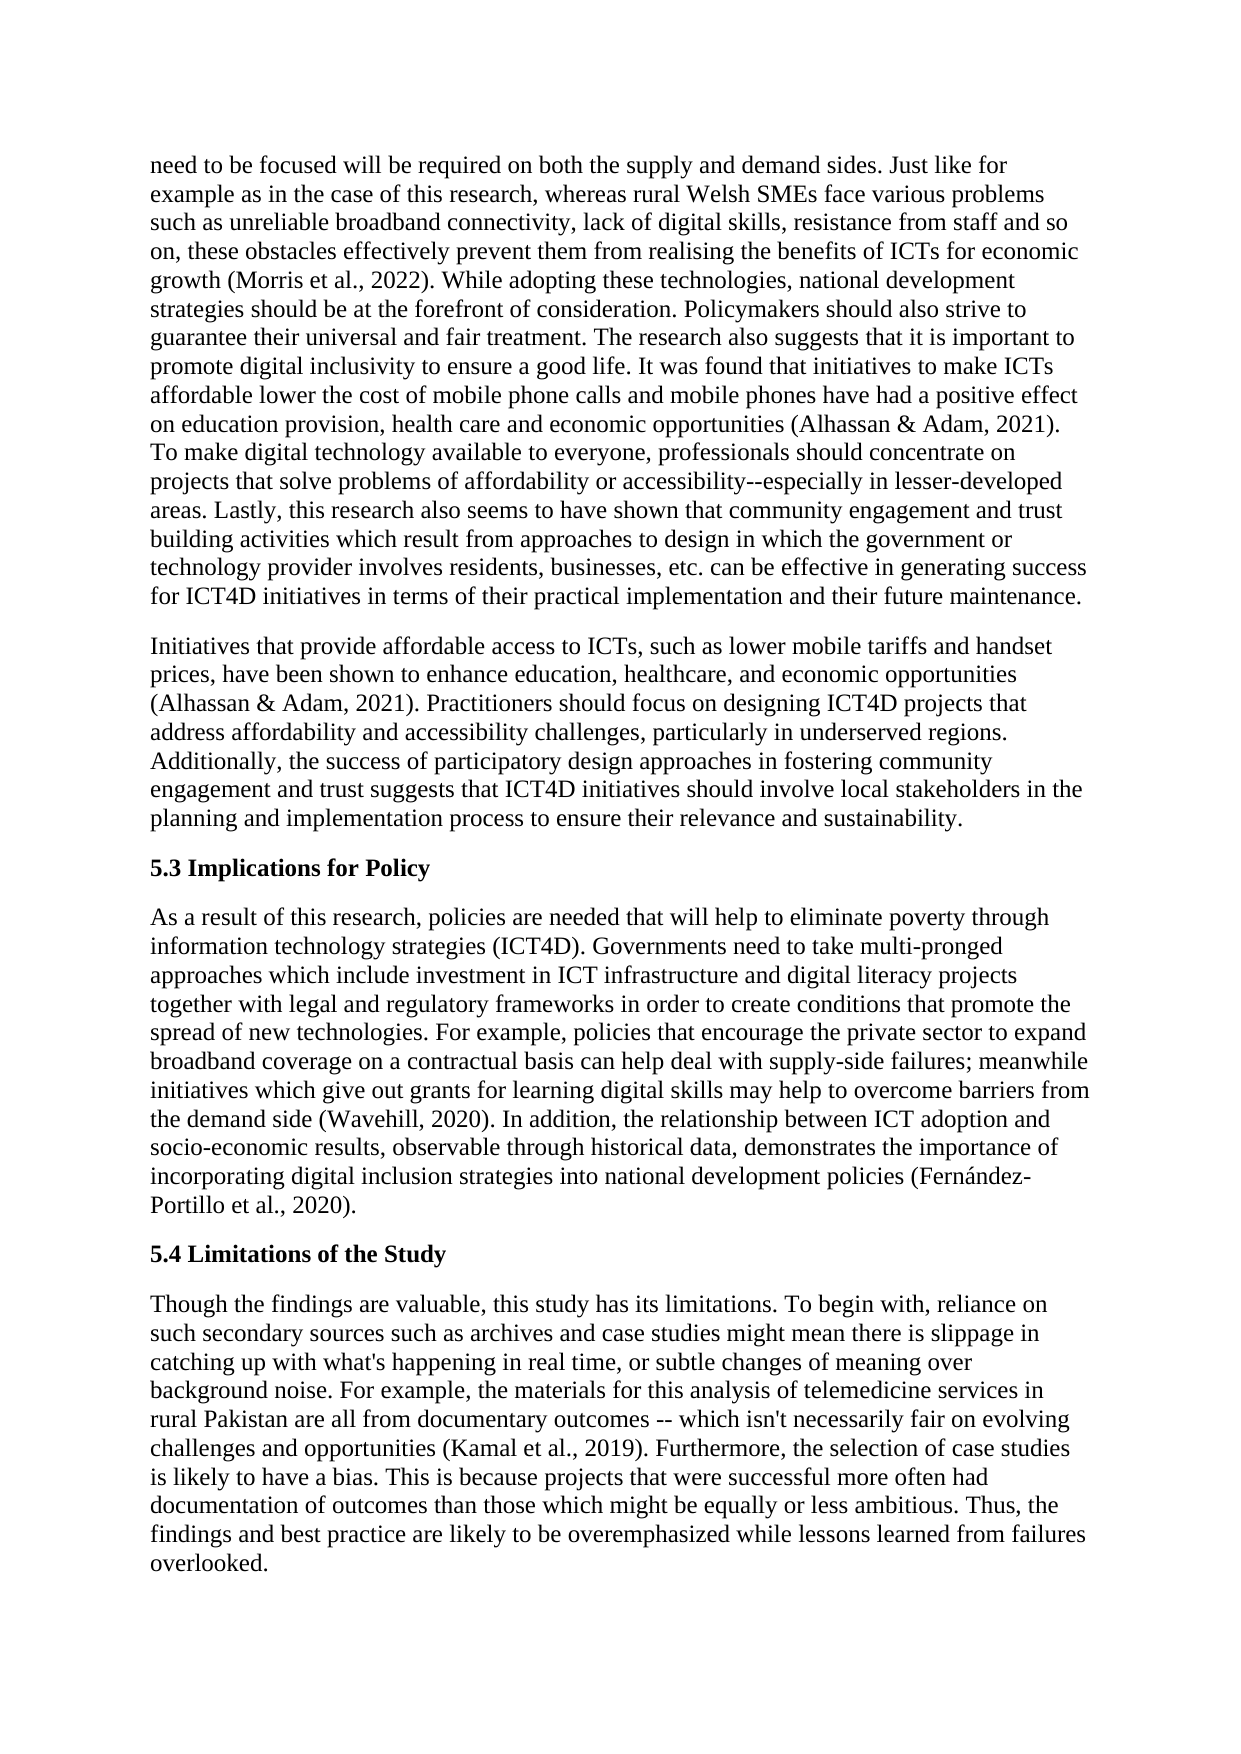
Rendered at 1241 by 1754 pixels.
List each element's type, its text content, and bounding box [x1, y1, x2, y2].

text Initiatives that provide affordable access to ICTs, such as lower mobile tariffs and handset prices, have been shown to enhance education, healthcare, and economic opportunities (Alhassan & Adam, 2021). Practitioners should focus on designing ICT4D projects that address affordability and accessibility challenges, particularly in underserved regions. Additionally, the success of participatory design approaches in fostering community engagement and trust suggests that ICT4D initiatives should involve local stakeholders in the planning and implementation process to ensure their relevance and sustainability. [150, 631, 1090, 832]
text As a result of this research, policies are needed that will help to eliminate poverty through information technology strategies (ICT4D). Governments need to take multi-pronged approaches which include investment in ICT infrastructure and digital literacy projects together with legal and regulatory frameworks in order to create conditions that promote the spread of new technologies. For example, policies that encourage the private sector to expand broadband coverage on a contractual basis can help deal with supply-side failures; meanwhile initiatives which give out grants for learning digital skills may help to overcome barriers from the demand side (Wavehill, 2020). In addition, the relationship between ICT adoption and socio-economic results, observable through historical data, demonstrates the importance of incorporating digital inclusion strategies into national development policies (Fernández-Portillo et al., 2020). [150, 902, 1090, 1219]
text 5.4 Limitations of the Study [150, 1239, 1090, 1268]
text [150, 150, 1090, 610]
text 5.3 Implications for Policy [150, 853, 1090, 882]
text Though the findings are valuable, this study has its limitations. To begin with, reliance on such secondary sources such as archives and case studies might mean there is slippage in catching up with what's happening in real time, or subtle changes of meaning over background noise. For example, the materials for this analysis of telemedicine services in rural Pakistan are all from documentary outcomes -- which isn't necessarily fair on evolving challenges and opportunities (Kamal et al., 2019). Furthermore, the selection of case studies is likely to have a bias. This is because projects that were successful more often had documentation of outcomes than those which might be equally or less ambitious. Thus, the findings and best practice are likely to be overemphasized while lessons learned from failures overlooked. [150, 1289, 1090, 1577]
